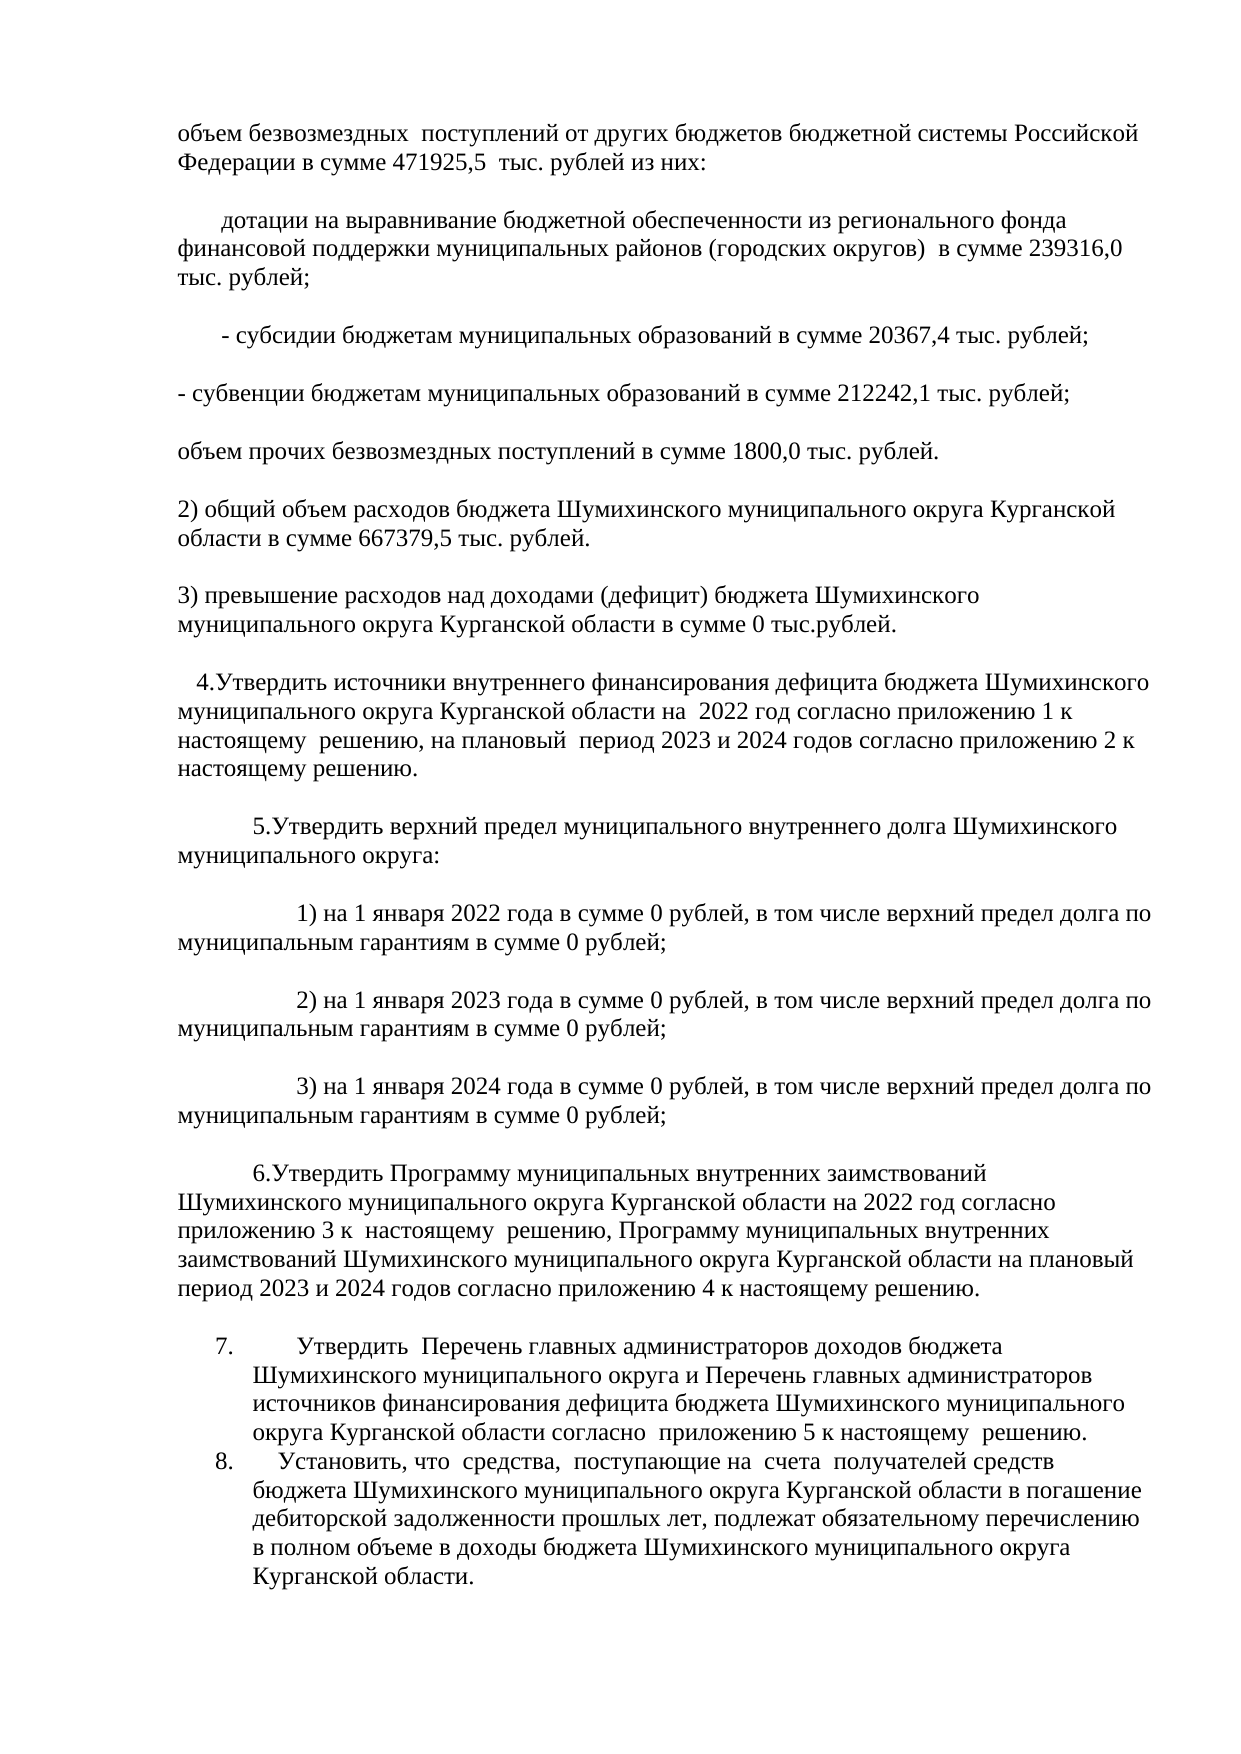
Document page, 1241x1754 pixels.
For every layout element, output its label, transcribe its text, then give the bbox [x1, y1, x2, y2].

text 6.Утвердить Программу муниципальных внутренних заимствований Шумихинского муниципального округа Курганской области на 2022 год согласно приложению 3 к настоящему решению, Программу муниципальных внутренних заимствований Шумихинского муниципального округа Курганской области на плановый период 2023 и 2024 годов согласно приложению 4 к настоящему решению. [177, 1158, 1152, 1302]
text 1) на 1 января 2022 года в сумме 0 рублей, в том числе верхний предел долга по муниципальным гарантиям в сумме 0 рублей; [177, 898, 1152, 956]
text - субсидии бюджетам муниципальных образований в сумме 20367,4 тыс. рублей; [177, 320, 1152, 349]
list Установить, что средства, поступающие на счета получателей средств бюджета Шумихинского муниципального округа Курганской области в погашение дебиторской задолженности прошлых лет, подлежат обязательному перечислению в полном объеме в доходы бюджета Шумихинского муниципального округа Курганской области. [215, 1446, 1152, 1590]
text 3) на 1 января 2024 года в сумме 0 рублей, в том числе верхний предел долга по муниципальным гарантиям в сумме 0 рублей; [177, 1071, 1152, 1129]
text 2) на 1 января 2023 года в сумме 0 рублей, в том числе верхний предел долга по муниципальным гарантиям в сумме 0 рублей; [177, 985, 1152, 1042]
text - субвенции бюджетам муниципальных образований в сумме 212242,1 тыс. рублей; [177, 378, 1152, 407]
text объем безвозмездных поступлений от других бюджетов бюджетной системы Российской Федерации в сумме 471925,5 тыс. рублей из них: [177, 118, 1152, 176]
list Утвердить Перечень главных администраторов доходов бюджета Шумихинского муниципального округа и Перечень главных администраторов источников финансирования дефицита бюджета Шумихинского муниципального округа Курганской области согласно приложению 5 к настоящему решению. [215, 1331, 1152, 1446]
text 4.Утвердить источники внутреннего финансирования дефицита бюджета Шумихинского муниципального округа Курганской области на 2022 год согласно приложению 1 к настоящему решению, на плановый период 2023 и 2024 годов согласно приложению 2 к настоящему решению. [177, 667, 1152, 782]
text дотации на выравнивание бюджетной обеспеченности из регионального фонда финансовой поддержки муниципальных районов (городских округов) в сумме 239316,0 тыс. рублей; [177, 205, 1152, 291]
text 2) общий объем расходов бюджета Шумихинского муниципального округа Курганской области в сумме 667379,5 тыс. рублей. [177, 494, 1152, 551]
text oбъем прочих безвозмездных поступлений в сумме 1800,0 тыс. рублей. [177, 436, 1152, 465]
text 3) превышение расходов над доходами (дефицит) бюджета Шумихинского муниципального округа Курганской области в сумме 0 тыс.рублей. [177, 581, 1152, 638]
text 5.Утвердить верхний предел муниципального внутреннего долга Шумихинского муниципального округа: [177, 811, 1152, 869]
